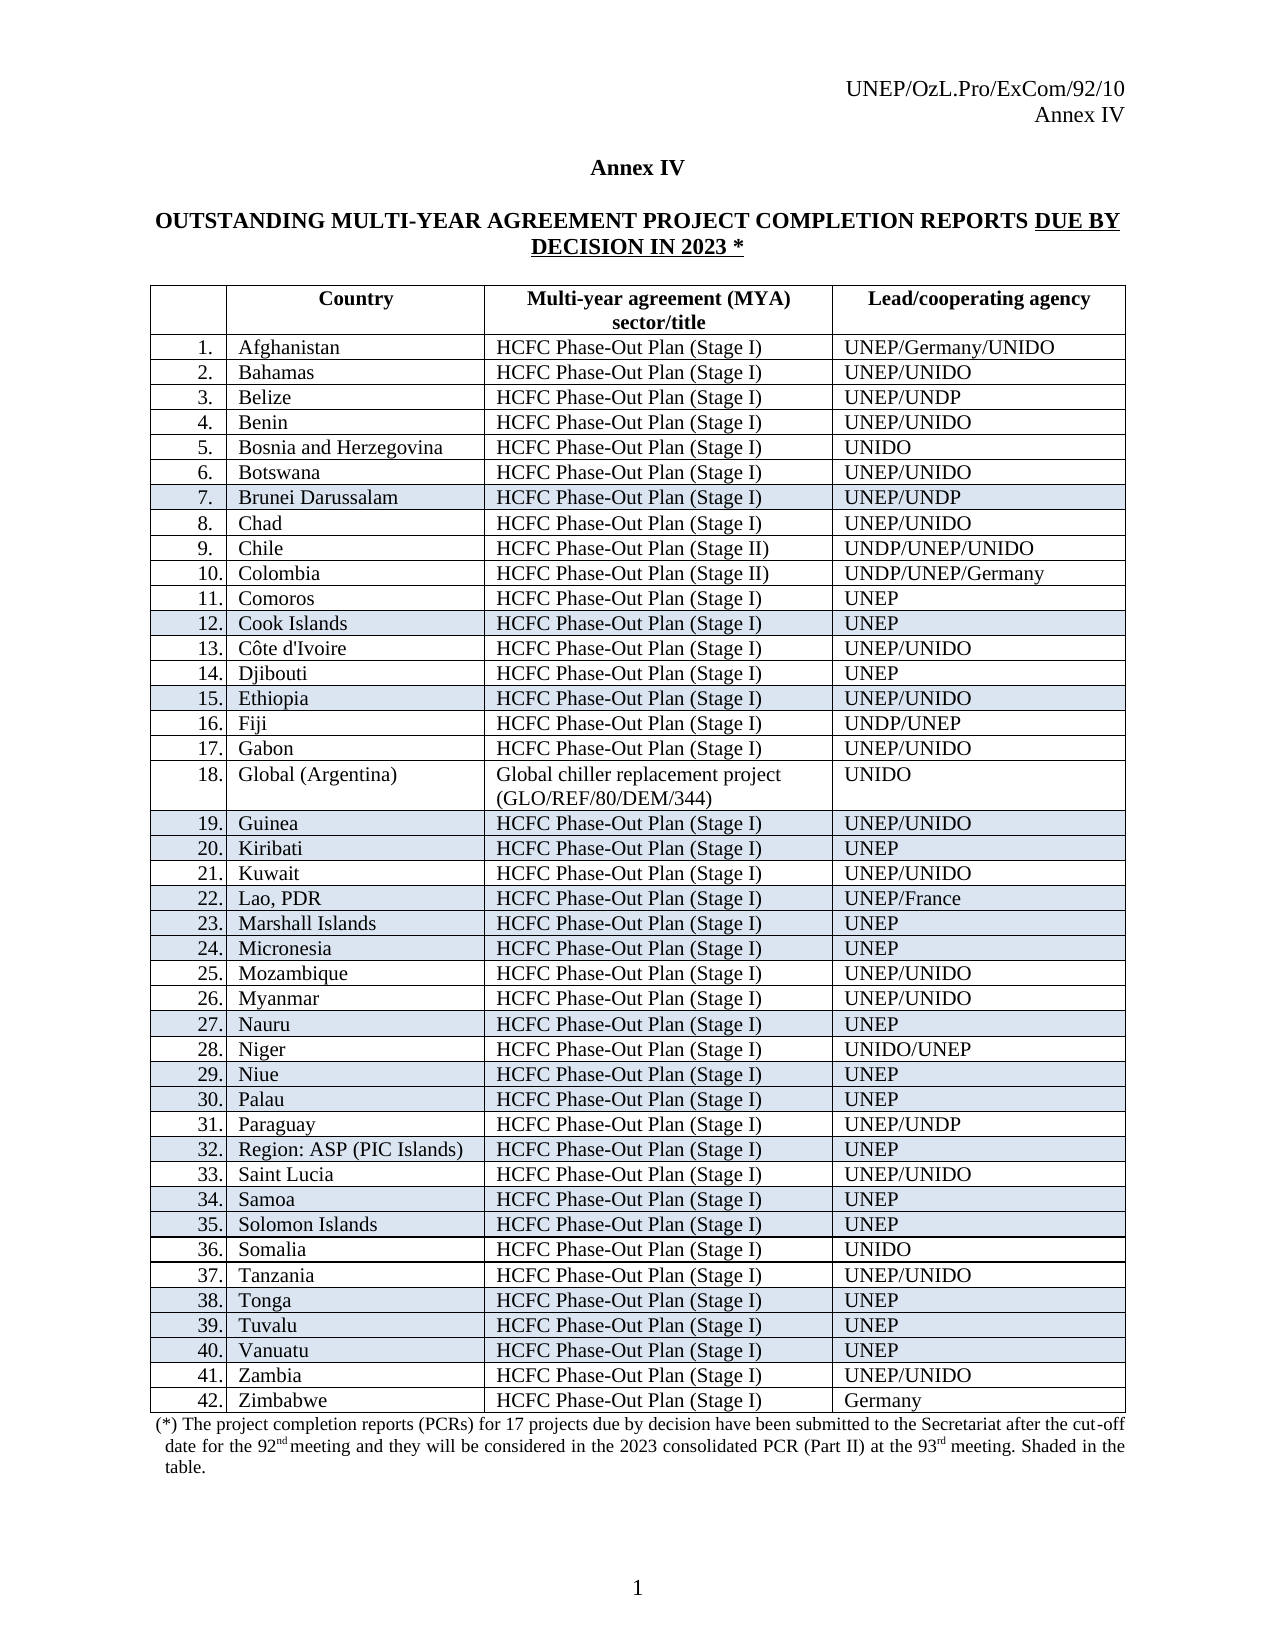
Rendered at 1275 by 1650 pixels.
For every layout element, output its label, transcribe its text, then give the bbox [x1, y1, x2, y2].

table_cell HCFC Phase-Out Plan (Stage II) [485, 561, 832, 585]
table_cell Germany [833, 1388, 1125, 1412]
table_cell Kiribati [227, 836, 484, 860]
table_cell Chad [227, 510, 484, 534]
table_cell Niger [227, 1037, 484, 1061]
table_cell UNEP [833, 1087, 1125, 1111]
table_cell HCFC Phase-Out Plan (Stage I) [485, 986, 832, 1010]
table_cell UNEP/UNIDO [833, 986, 1125, 1010]
table_cell [151, 1263, 226, 1287]
table_cell UNEP [833, 911, 1125, 935]
table_cell Lao, PDR [227, 886, 484, 910]
table_cell HCFC Phase-Out Plan (Stage I) [485, 811, 832, 835]
table_cell [151, 460, 226, 484]
table_cell HCFC Phase-Out Plan (Stage I) [485, 586, 832, 610]
table_cell [151, 1363, 226, 1387]
table_cell HCFC Phase-Out Plan (Stage I) [485, 1288, 832, 1312]
table_header Multi-year agreement (MYA) sector/title [485, 286, 832, 334]
table_cell [151, 1313, 226, 1337]
table_cell Belize [227, 385, 484, 409]
table_cell [151, 861, 226, 885]
table_cell [151, 661, 226, 685]
table_cell HCFC Phase-Out Plan (Stage I) [485, 711, 832, 735]
table_cell HCFC Phase-Out Plan (Stage I) [485, 510, 832, 534]
table_cell Tuvalu [227, 1313, 484, 1337]
table_cell [151, 1388, 226, 1412]
table_cell Tonga [227, 1288, 484, 1312]
table_cell Benin [227, 410, 484, 434]
table_cell [151, 1187, 226, 1211]
table_cell HCFC Phase-Out Plan (Stage I) [485, 410, 832, 434]
table_cell HCFC Phase-Out Plan (Stage I) [485, 686, 832, 710]
table_cell [151, 611, 226, 635]
table_cell [151, 886, 226, 910]
table_cell Zimbabwe [227, 1388, 484, 1412]
table_cell Global (Argentina) [227, 761, 484, 809]
table_cell [151, 360, 226, 384]
table_cell UNDP/UNEP [833, 711, 1125, 735]
table_cell [151, 1087, 226, 1111]
table_cell HCFC Phase-Out Plan (Stage I) [485, 435, 832, 459]
table_cell [151, 711, 226, 735]
table_cell UNEP/UNDP [833, 485, 1125, 509]
table_cell HCFC Phase-Out Plan (Stage I) [485, 836, 832, 860]
table_cell UNEP/France [833, 886, 1125, 910]
table_cell Paraguay [227, 1112, 484, 1136]
table_cell UNEP [833, 1062, 1125, 1086]
table_cell [151, 1062, 226, 1086]
table_cell UNEP/UNIDO [833, 636, 1125, 660]
table_cell UNEP [833, 1212, 1125, 1236]
table_cell Kuwait [227, 861, 484, 885]
table_cell UNEP [833, 1137, 1125, 1161]
table_cell HCFC Phase-Out Plan (Stage I) [485, 1388, 832, 1412]
text (*) The project completion reports (PCRs) for 17 projects due by decision have been submitted to the Secretariat after the cut-off date for the 92nd meeting and they will be considered in the 2023 consolidated PCR (Part II) at the 93rd meeting. Shaded in the table. [155, 1413, 1125, 1478]
table_cell HCFC Phase-Out Plan (Stage I) [485, 661, 832, 685]
table_header [151, 286, 226, 334]
table_cell Vanuatu [227, 1338, 484, 1362]
table_cell UNEP [833, 936, 1125, 960]
table_cell UNEP [833, 1313, 1125, 1337]
table_cell UNEP/UNIDO [833, 460, 1125, 484]
table_cell [151, 1011, 226, 1036]
table_cell HCFC Phase-Out Plan (Stage II) [485, 536, 832, 559]
table_cell [151, 1162, 226, 1186]
table_cell [151, 1238, 226, 1261]
table_cell HCFC Phase-Out Plan (Stage I) [485, 1212, 832, 1236]
table_cell [151, 410, 226, 434]
table_cell UNEP/UNIDO [833, 861, 1125, 885]
table_cell HCFC Phase-Out Plan (Stage I) [485, 911, 832, 935]
table_cell UNEP [833, 1011, 1125, 1036]
table_cell Djibouti [227, 661, 484, 685]
table_cell Region: ASP (PIC Islands) [227, 1137, 484, 1161]
table_cell [151, 961, 226, 985]
table_cell UNEP/UNIDO [833, 811, 1125, 835]
table_header Lead/cooperating agency [833, 286, 1125, 334]
table_cell Gabon [227, 736, 484, 760]
table_cell [151, 936, 226, 960]
table_cell Guinea [227, 811, 484, 835]
table_cell [151, 1212, 226, 1236]
table_cell HCFC Phase-Out Plan (Stage I) [485, 886, 832, 910]
table_cell HCFC Phase-Out Plan (Stage I) [485, 1037, 832, 1061]
table_cell UNEP/UNIDO [833, 1363, 1125, 1387]
table_cell UNEP/UNIDO [833, 736, 1125, 760]
table_cell Mozambique [227, 961, 484, 985]
table_cell [151, 986, 226, 1010]
table_cell [151, 1288, 226, 1312]
table_cell HCFC Phase-Out Plan (Stage I) [485, 460, 832, 484]
table_cell Chile [227, 536, 484, 559]
text OUTSTANDING MULTI-YEAR AGREEMENT PROJECT COMPLETION REPORTS DUE BY DECISION IN 2023 * [150, 207, 1125, 259]
table_cell UNEP [833, 611, 1125, 635]
table_cell [151, 1338, 226, 1362]
table_cell [151, 636, 226, 660]
table_cell UNEP/Germany/UNIDO [833, 335, 1125, 359]
table_cell Colombia [227, 561, 484, 585]
table_cell UNEP/UNIDO [833, 961, 1125, 985]
table_cell [151, 911, 226, 935]
table_cell Solomon Islands [227, 1212, 484, 1236]
table_cell HCFC Phase-Out Plan (Stage I) [485, 936, 832, 960]
table_cell UNDP/UNEP/Germany [833, 561, 1125, 585]
table_cell HCFC Phase-Out Plan (Stage I) [485, 636, 832, 660]
table_cell UNEP/UNDP [833, 385, 1125, 409]
table_cell [151, 536, 226, 559]
table_cell [151, 686, 226, 710]
table_header Country [227, 286, 484, 334]
table_cell Tanzania [227, 1263, 484, 1287]
table_cell UNEP/UNIDO [833, 1263, 1125, 1287]
table_cell [151, 1112, 226, 1136]
table_cell UNDP/UNEP/UNIDO [833, 536, 1125, 559]
table_cell HCFC Phase-Out Plan (Stage I) [485, 1363, 832, 1387]
table_cell UNEP/UNIDO [833, 510, 1125, 534]
table_cell [151, 510, 226, 534]
table_cell [151, 836, 226, 860]
table_cell Myanmar [227, 986, 484, 1010]
table_cell HCFC Phase-Out Plan (Stage I) [485, 360, 832, 384]
table_cell HCFC Phase-Out Plan (Stage I) [485, 335, 832, 359]
table_cell HCFC Phase-Out Plan (Stage I) [485, 1162, 832, 1186]
table_cell Palau [227, 1087, 484, 1111]
table_cell HCFC Phase-Out Plan (Stage I) [485, 861, 832, 885]
table_cell UNEP/UNIDO [833, 360, 1125, 384]
table_cell HCFC Phase-Out Plan (Stage I) [485, 961, 832, 985]
table_cell [151, 586, 226, 610]
table_cell [151, 435, 226, 459]
table_cell [151, 761, 226, 809]
table_cell HCFC Phase-Out Plan (Stage I) [485, 1062, 832, 1086]
table_cell HCFC Phase-Out Plan (Stage I) [485, 1011, 832, 1036]
table_cell [151, 485, 226, 509]
table_cell [151, 335, 226, 359]
table_cell UNEP/UNIDO [833, 410, 1125, 434]
table_cell Comoros [227, 586, 484, 610]
table_cell HCFC Phase-Out Plan (Stage I) [485, 611, 832, 635]
table_cell Zambia [227, 1363, 484, 1387]
table_cell HCFC Phase-Out Plan (Stage I) [485, 1238, 832, 1261]
table_cell HCFC Phase-Out Plan (Stage I) [485, 1087, 832, 1111]
table_cell UNIDO [833, 1238, 1125, 1261]
table_cell UNEP [833, 586, 1125, 610]
table_cell Ethiopia [227, 686, 484, 710]
table_cell UNEP [833, 1338, 1125, 1362]
table_cell HCFC Phase-Out Plan (Stage I) [485, 1112, 832, 1136]
table_cell [151, 811, 226, 835]
table_cell Afghanistan [227, 335, 484, 359]
table_cell HCFC Phase-Out Plan (Stage I) [485, 1338, 832, 1362]
table_cell UNEP/UNIDO [833, 686, 1125, 710]
table_cell Fiji [227, 711, 484, 735]
table_cell HCFC Phase-Out Plan (Stage I) [485, 385, 832, 409]
table_cell [151, 1037, 226, 1061]
table_cell UNIDO/UNEP [833, 1037, 1125, 1061]
table_cell Niue [227, 1062, 484, 1086]
table_cell Nauru [227, 1011, 484, 1036]
table_cell Côte d'Ivoire [227, 636, 484, 660]
table_cell Saint Lucia [227, 1162, 484, 1186]
table_cell HCFC Phase-Out Plan (Stage I) [485, 1263, 832, 1287]
table_cell Global chiller replacement project (GLO/REF/80/DEM/344) [485, 761, 832, 809]
table_cell Bahamas [227, 360, 484, 384]
table_cell HCFC Phase-Out Plan (Stage I) [485, 485, 832, 509]
table_cell Micronesia [227, 936, 484, 960]
table_cell Somalia [227, 1238, 484, 1261]
table_cell [151, 736, 226, 760]
table_cell Cook Islands [227, 611, 484, 635]
table_cell UNEP/UNIDO [833, 1162, 1125, 1186]
table_cell HCFC Phase-Out Plan (Stage I) [485, 1137, 832, 1161]
table_cell Bosnia and Herzegovina [227, 435, 484, 459]
text Annex IV [150, 154, 1125, 180]
table_cell UNEP [833, 1288, 1125, 1312]
table_cell UNEP [833, 836, 1125, 860]
table_cell UNEP [833, 661, 1125, 685]
table_cell [151, 385, 226, 409]
table_cell UNEP [833, 1187, 1125, 1211]
table_cell Brunei Darussalam [227, 485, 484, 509]
table_cell UNEP/UNDP [833, 1112, 1125, 1136]
table_cell [151, 561, 226, 585]
table_cell HCFC Phase-Out Plan (Stage I) [485, 736, 832, 760]
table_cell UNIDO [833, 435, 1125, 459]
table_cell Samoa [227, 1187, 484, 1211]
table_cell Marshall Islands [227, 911, 484, 935]
table_cell Botswana [227, 460, 484, 484]
table_cell HCFC Phase-Out Plan (Stage I) [485, 1313, 832, 1337]
table_cell UNIDO [833, 761, 1125, 809]
table_cell [151, 1137, 226, 1161]
table_cell HCFC Phase-Out Plan (Stage I) [485, 1187, 832, 1211]
